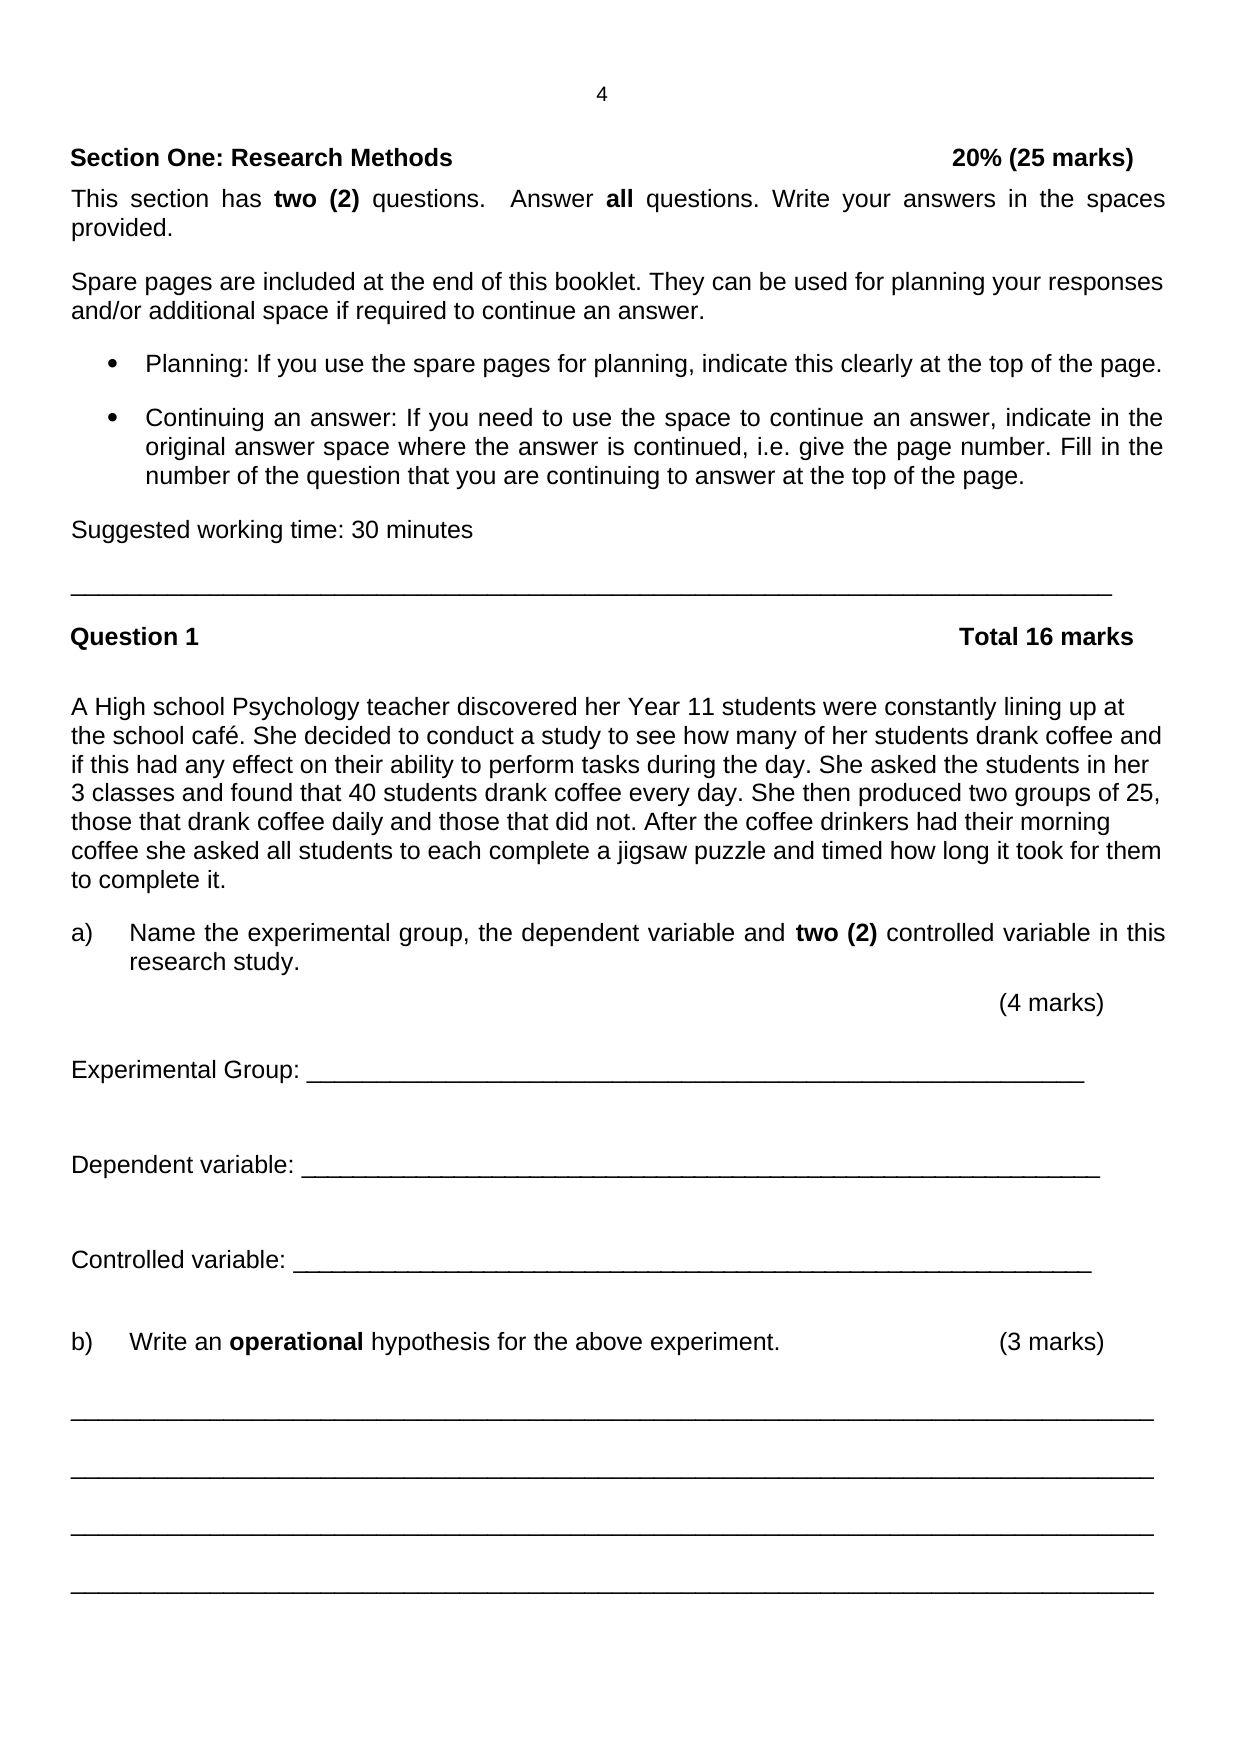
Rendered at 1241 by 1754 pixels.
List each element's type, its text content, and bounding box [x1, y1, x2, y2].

text A High school Psychology teacher discovered her Year 11 students were constantly lining up at the school café. She decided to conduct a study to see how many of her students drank coffee and if this had any effect on their ability to perform tasks during the day. She asked the students in her 3 classes and found that 40 students drank coffee every day. She then produced two groups of 25, those that drank coffee daily and those that did not. After the coffee drinkers had their morning coffee she asked all students to each complete a jigsaw puzzle and timed how long it took for them to complete it. [71, 692, 1166, 893]
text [71, 1393, 1166, 1594]
text Dependent variable: _______________________________________________________________ [71, 1149, 1166, 1178]
text Controlled variable: _______________________________________________________________ [71, 1244, 1166, 1273]
subtitle Planning: If you use the spare pages for planning, indicate this clearly at the top of the page. [108, 349, 1166, 378]
subtitle Suggested working time: 30 minutes [71, 514, 1166, 543]
subtitle Continuing an answer: If you need to use the space to continue an answer, indicate in the original answer space where the answer is continued, i.e. give the page number. Fill in the number of the question that you are continuing to answer at the top of the page. [108, 403, 1166, 489]
subtitle ___________________________________________________________________________ [71, 568, 1166, 597]
subtitle Spare pages are included at the end of this booklet. They can be used for planning your responses and/or additional space if required to continue an answer. [71, 267, 1166, 324]
text a) Name the experimental group, the dependent variable and two (2) controlled variable in this research study. [71, 918, 1166, 976]
subtitle This section has two (2) questions. Answer all questions. Write your answers in the spaces provided. [71, 184, 1166, 242]
text (4 marks) [71, 988, 1104, 1017]
text Question 1 Total 16 marks [70, 622, 1166, 651]
text b) Write an operational hypothesis for the above experiment. (3 marks) [71, 1327, 1166, 1356]
text Section One: Research Methods 20% (25 marks) [70, 143, 1166, 172]
text Experimental Group: ________________________________________________________ [71, 1054, 1166, 1083]
